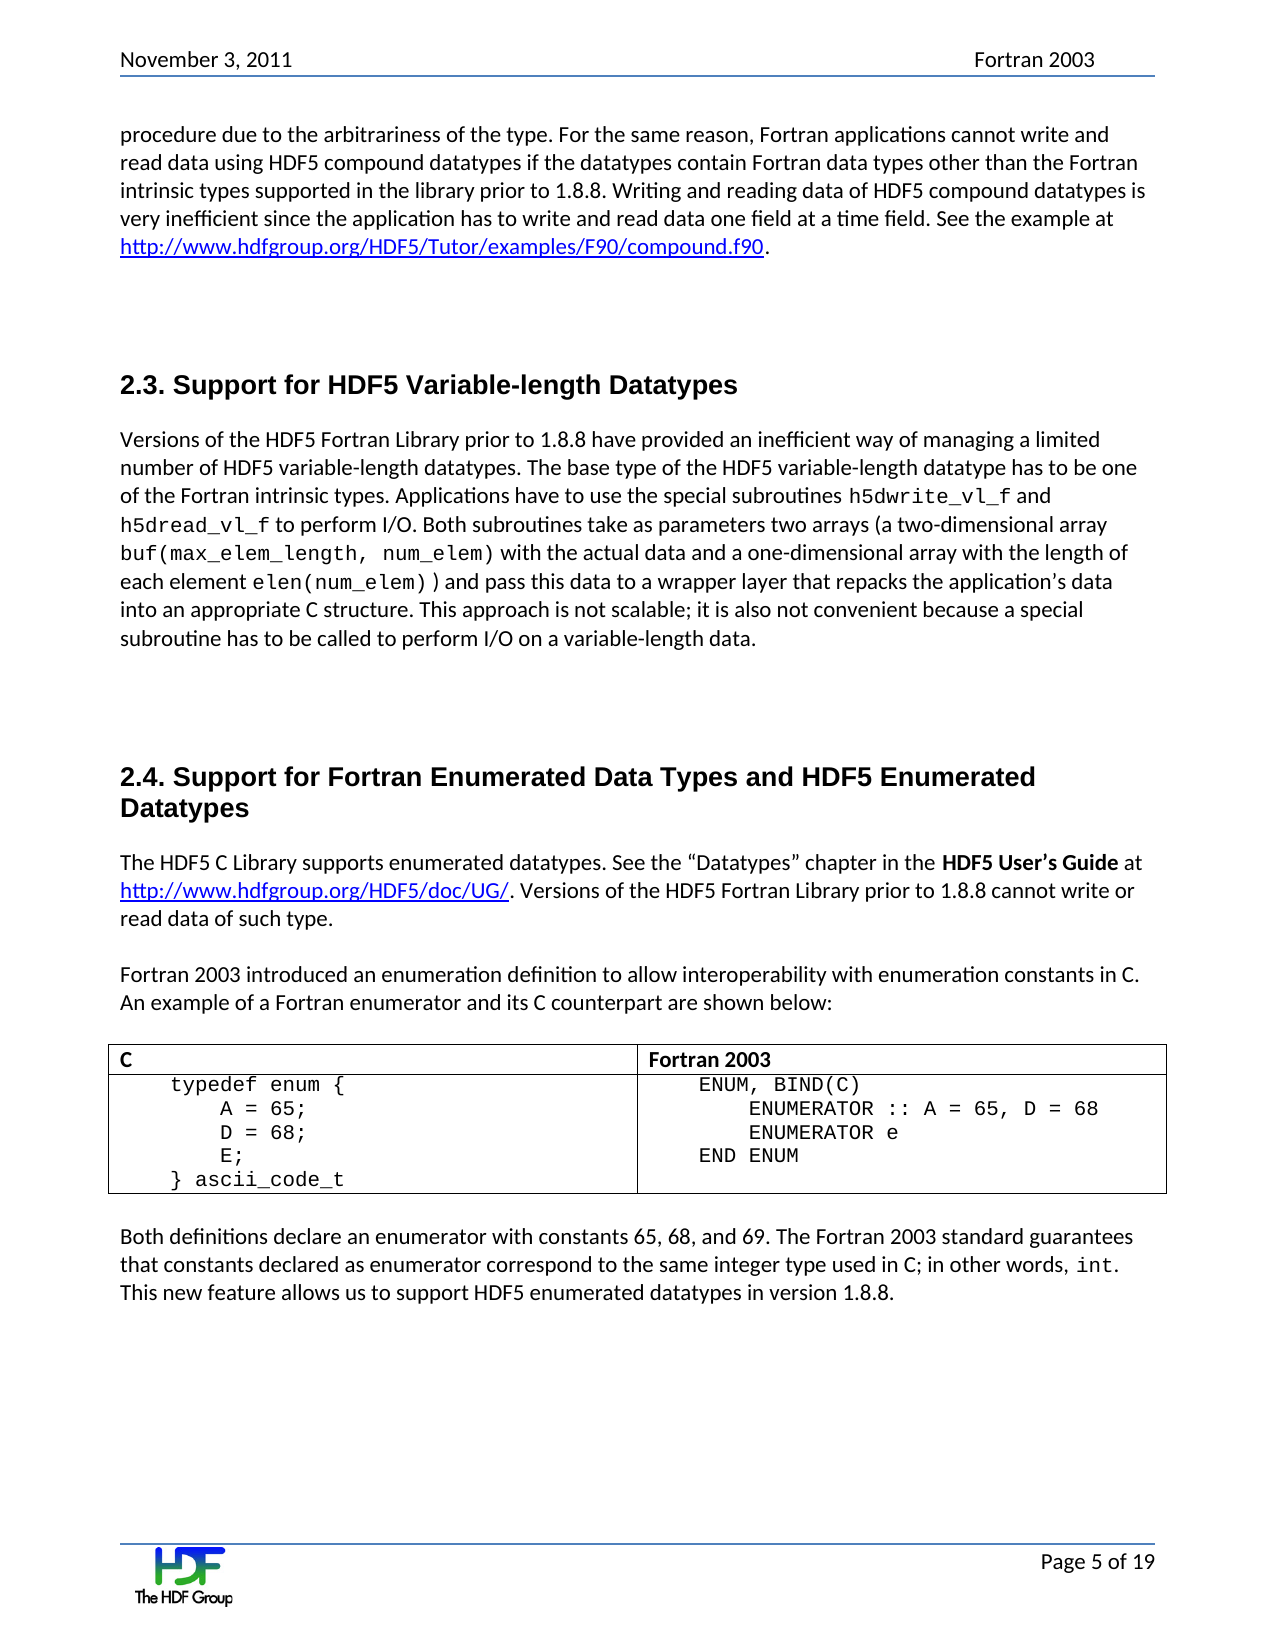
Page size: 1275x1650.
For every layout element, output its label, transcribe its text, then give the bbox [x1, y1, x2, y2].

text Fortran 2003 introduced an enumeration definition to allow interoperability with enumeration constants in C. An example of a Fortran enumerator and its C counterpart are shown below: [120, 960, 1155, 1016]
subtitle Support for HDF5 Variable-length Datatypes [120, 369, 1155, 400]
table_cell typedef enum { A = 65; D = 68; E; } ascii_code_t [109, 1075, 637, 1193]
table_header C [109, 1045, 637, 1073]
text The HDF5 C Library supports enumerated datatypes. See the “Datatypes” chapter in the HDF5 User’s Guide at http://www.hdfgroup.org/HDF5/doc/UG/. Versions of the HDF5 Fortran Library prior to 1.8.8 cannot write or read data of such type. [120, 848, 1155, 932]
text Versions of the HDF5 Fortran Library prior to 1.8.8 have provided an inefficient way of managing a limited number of HDF5 variable-length datatypes. The base type of the HDF5 variable-length datatype has to be one of the Fortran intrinsic types. Applications have to use the special subroutines h5dwrite_vl_f and h5dread_vl_f to perform I/O. Both subroutines take as parameters two arrays (a two-dimensional array buf(max_elem_length, num_elem) with the actual data and a one-dimensional array with the length of each element elen(num_elem) ) and pass this data to a wrapper layer that repacks the application’s data into an appropriate C structure. This approach is not scalable; it is also not convenient because a special subroutine has to be called to perform I/O on a variable-length data. [120, 425, 1155, 652]
text This new feature allows us to support HDF5 enumerated datatypes in version 1.8.8. [120, 1278, 1155, 1306]
text Both definitions declare an enumerator with constants 65, 68, and 69. The Fortran 2003 standard guarantees that constants declared as enumerator correspond to the same integer type used in C; in other words, int. [120, 1222, 1155, 1278]
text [120, 120, 1155, 260]
table_cell ENUM, BIND(C) ENUMERATOR :: A = 65, D = 68 ENUMERATOR e END ENUM [638, 1075, 1166, 1193]
table_header Fortran 2003 [638, 1045, 1166, 1073]
subtitle Support for Fortran Enumerated Data Types and HDF5 Enumerated Datatypes [120, 761, 1155, 823]
picture [135, 1547, 233, 1607]
